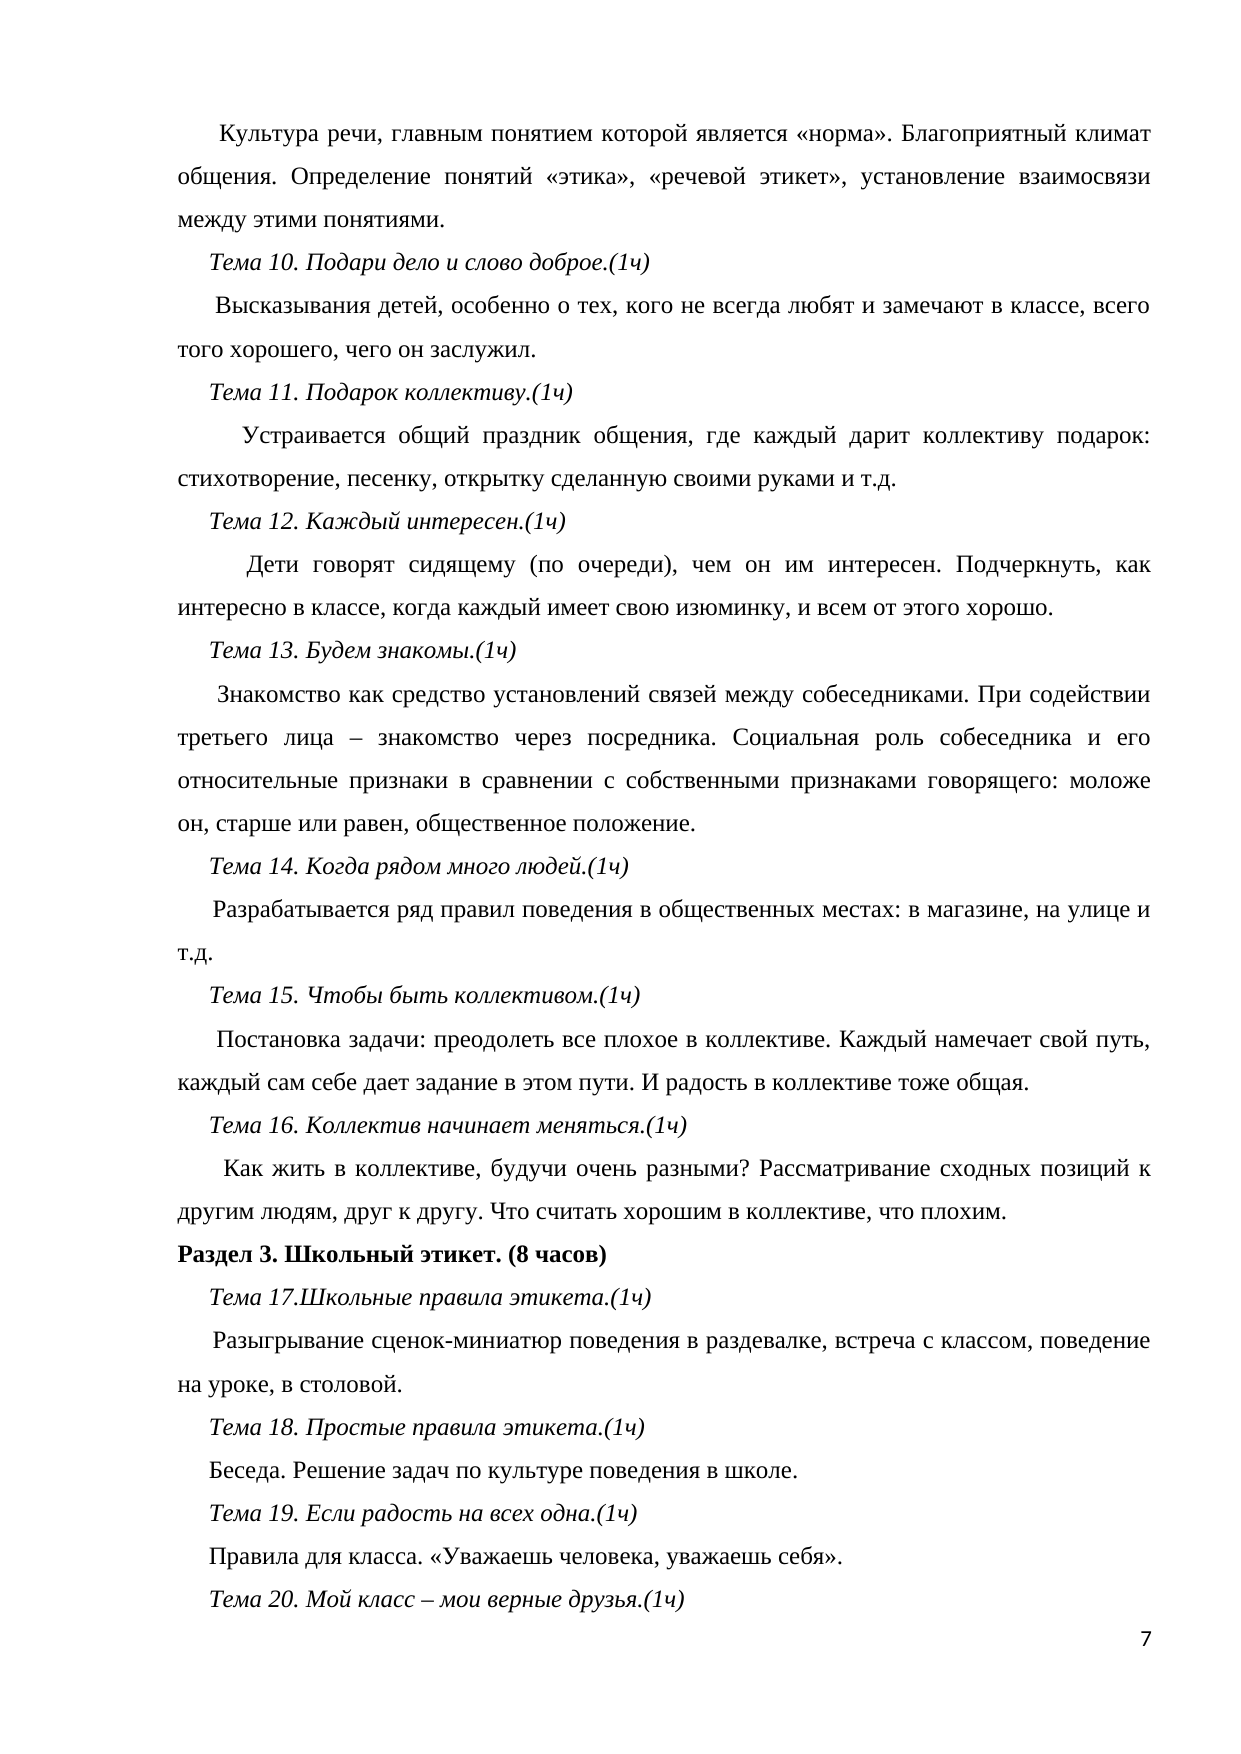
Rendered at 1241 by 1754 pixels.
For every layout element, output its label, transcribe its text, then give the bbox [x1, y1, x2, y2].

text Тема 15. Чтобы быть коллективом.(1ч) [177, 981, 1152, 1009]
text Тема 16. Коллектив начинает меняться.(1ч) [177, 1110, 1152, 1139]
text Правила для класса. «Уважаешь человека, уважаешь себя». [177, 1541, 1152, 1570]
text Раздел 3. Школьный этикет. (8 часов) [177, 1239, 1152, 1268]
text Тема 11. Подарок коллективу.(1ч) [177, 377, 1152, 406]
text Постановка задачи: преодолеть все плохое в коллективе. Каждый намечает свой путь, каждый сам себе дает задание в этом пути. И радость в коллективе тоже общая. [177, 1024, 1152, 1096]
text Тема 10. Подари дело и слово доброе.(1ч) [177, 247, 1152, 276]
text Устраивается общий праздник общения, где каждый дарит коллективу подарок: стихотворение, песенку, открытку сделанную своими руками и т.д. [177, 420, 1152, 492]
text Беседа. Решение задач по культуре поведения в школе. [177, 1455, 1152, 1484]
text Разыгрывание сценок-миниатюр поведения в раздевалке, встреча с классом, поведение на уроке, в столовой. [177, 1326, 1152, 1397]
text Тема 12. Каждый интересен.(1ч) [177, 506, 1152, 535]
text Дети говорят сидящему (по очереди), чем он им интересен. Подчеркнуть, как интересно в классе, когда каждый имеет свою изюминку, и всем от этого хорошо. [177, 549, 1152, 621]
text Высказывания детей, особенно о тех, кого не всегда любят и замечают в классе, всего того хорошего, чего он заслужил. [177, 291, 1152, 362]
text Тема 13. Будем знакомы.(1ч) [177, 636, 1152, 664]
text Как жить в коллективе, будучи очень разными? Рассматривание сходных позиций к другим людям, друг к другу. Что считать хорошим в коллективе, что плохим. [177, 1153, 1152, 1225]
text Знакомство как средство установлений связей между собеседниками. При содействии третьего лица – знакомство через посредника. Социальная роль собеседника и его относительные признаки в сравнении с собственными признаками говорящего: моложе он, старше или равен, общественное положение. [177, 679, 1152, 837]
text Тема 18. Простые правила этикета.(1ч) [177, 1412, 1152, 1441]
text Тема 19. Если радость на всех одна.(1ч) [177, 1498, 1152, 1527]
text Культура речи, главным понятием которой является «норма». Благоприятный климат общения. Определение понятий «этика», «речевой этикет», установление взаимосвязи между этими понятиями. [177, 118, 1152, 233]
text Разрабатывается ряд правил поведения в общественных местах: в магазине, на улице и т.д. [177, 894, 1152, 966]
text Тема 20. Мой класс – мои верные друзья.(1ч) [177, 1584, 1152, 1613]
text Тема 14. Когда рядом много людей.(1ч) [177, 851, 1152, 880]
text Тема 17.Школьные правила этикета.(1ч) [177, 1282, 1152, 1311]
